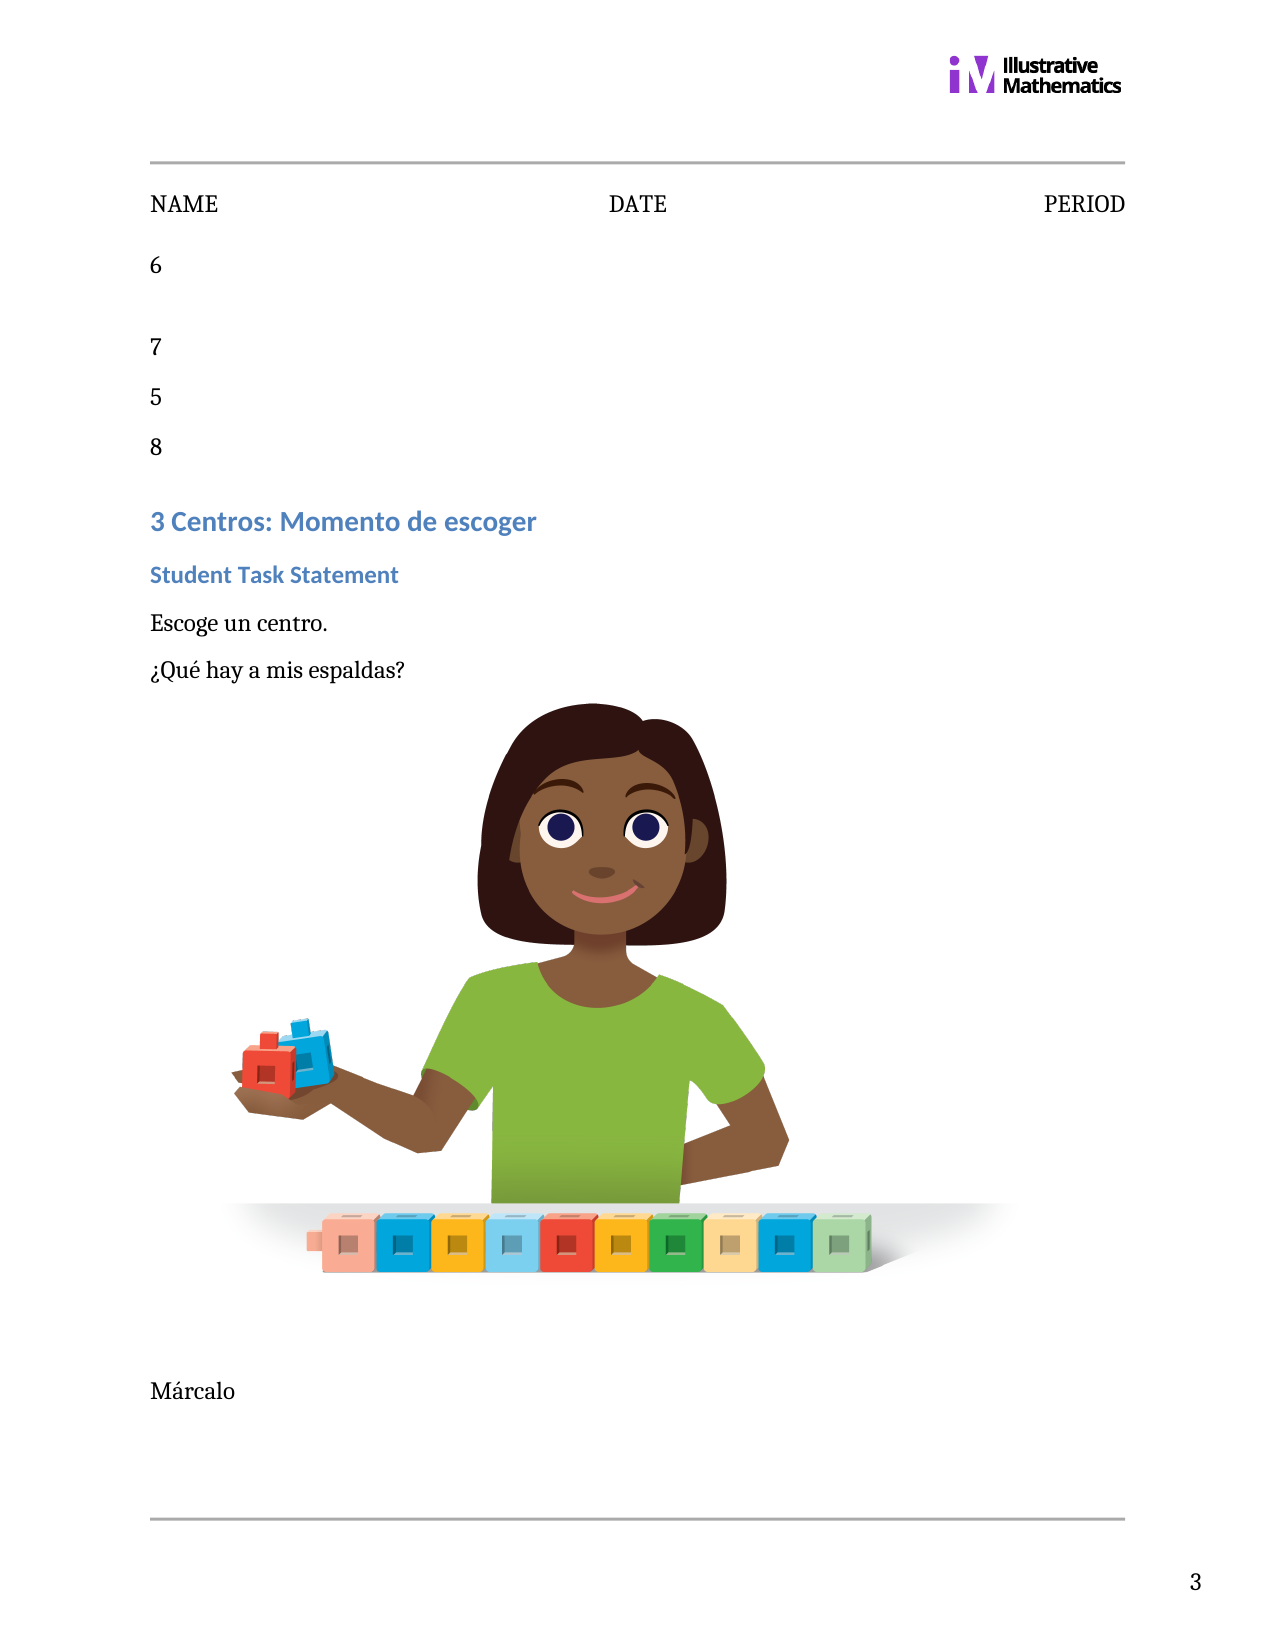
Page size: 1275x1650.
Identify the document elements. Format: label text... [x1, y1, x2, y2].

text Escoge un centro. [150, 609, 1125, 637]
picture [168, 703, 1071, 1359]
table_cell 5 [139, 383, 964, 432]
text Márcalo [150, 1377, 1125, 1406]
subtitle 3 Centros: Momento de escoger [150, 503, 1125, 538]
text ¿Qué hay a mis espaldas? [150, 656, 1125, 685]
subtitle Student Task Statement [150, 559, 1125, 590]
table_header 7 [139, 333, 964, 383]
table_cell 6 [139, 248, 964, 284]
picture [949, 55, 1121, 93]
table_cell 8 [139, 433, 964, 482]
